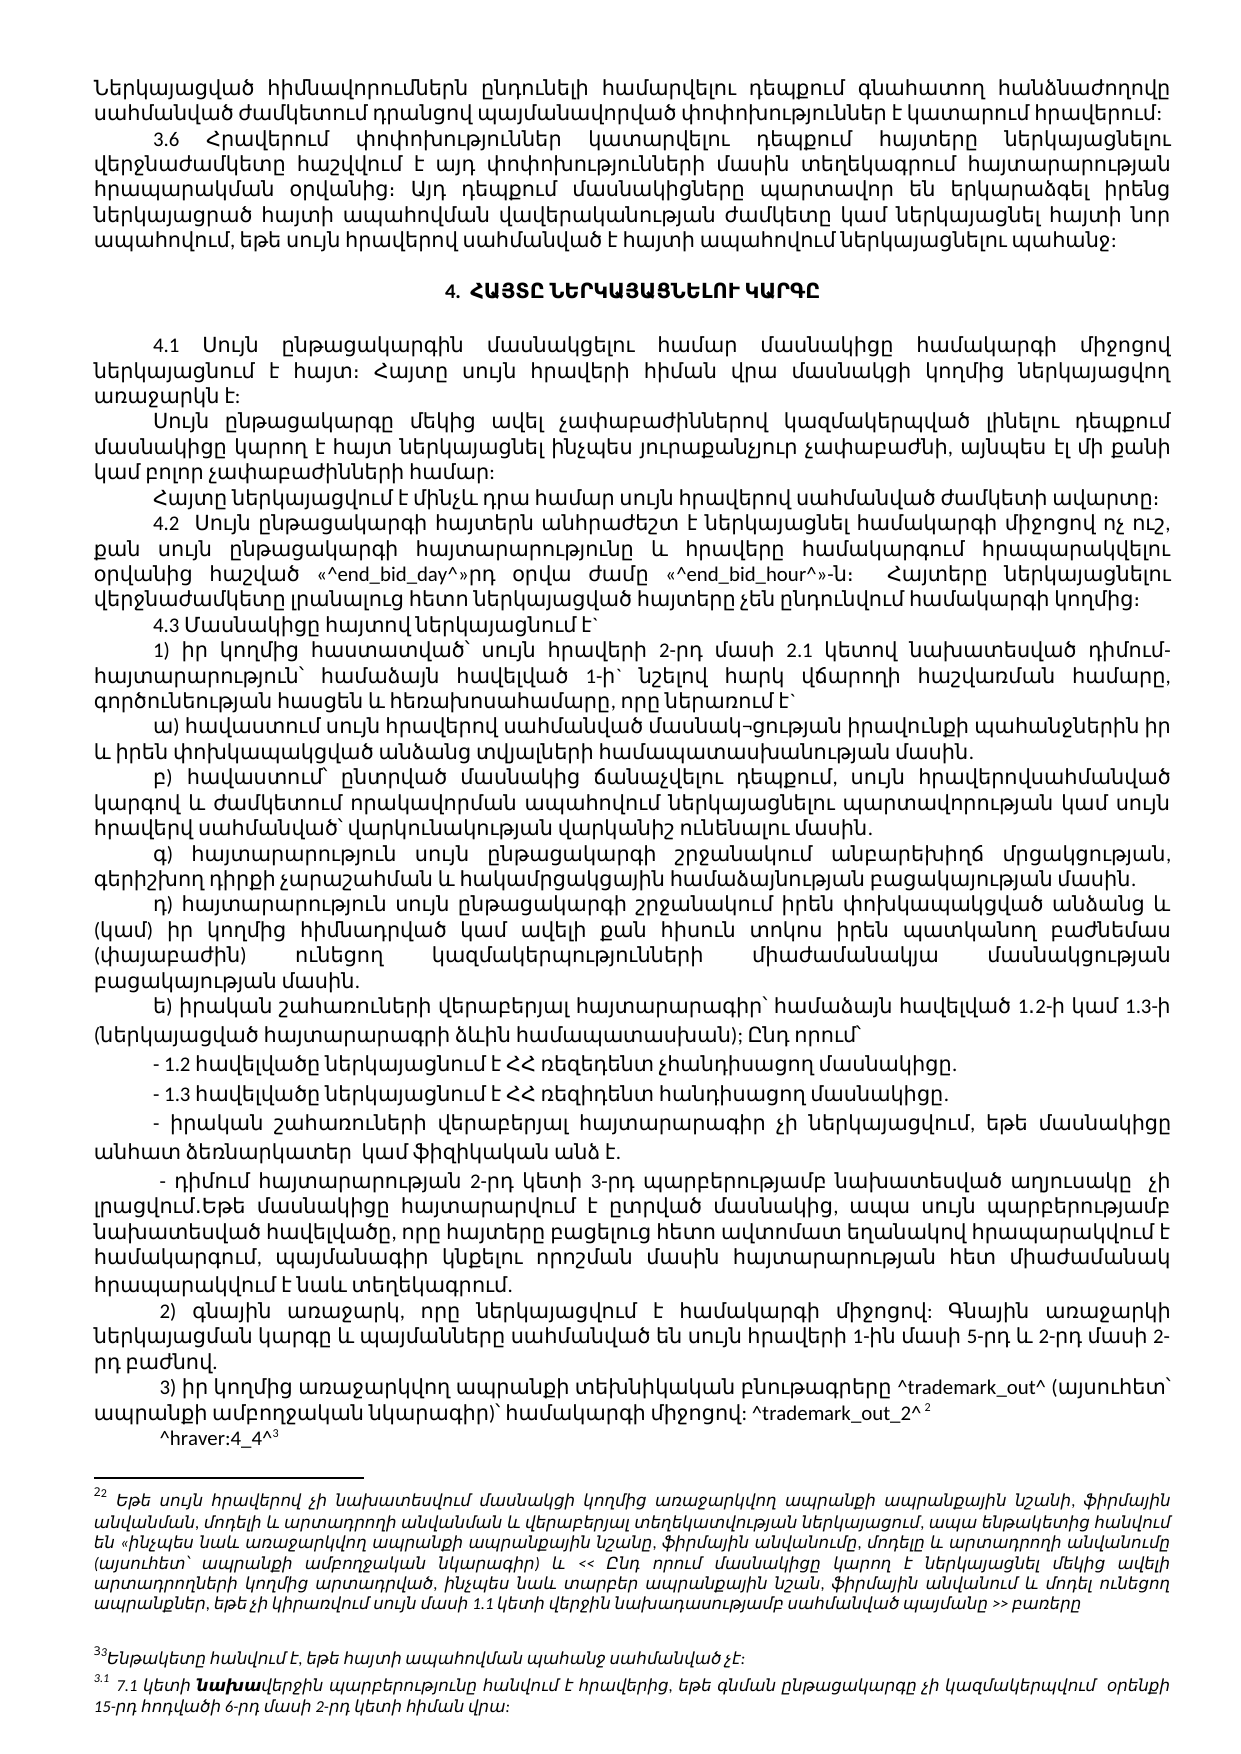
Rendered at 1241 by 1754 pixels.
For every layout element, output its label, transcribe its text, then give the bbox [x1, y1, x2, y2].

text Սույն ընթացակարգը մեկից ավել չափաբաժիններով կազմակերպված լինելու դեպքում մասնակիցը կարող է հայտ ներկայացնել ինչպես յուրաքանչյուր չափաբաժնի, այնպես էլ մի քանի կամ բոլոր չափաբաժինների համար: [94, 409, 1171, 485]
text - դիմում հայտարարության 2-րդ կետի 3-րդ պարբերությամբ նախատեսված աղյուսակը չի լրացվում․Եթե մասնակիցը հայտարարվում է ըտրված մասնակից, ապա սույն պարբերությամբ նախատեսված հավելվածը, որը հայտերը բացելուց հետո ավտոմատ եղանակով հրապարակվում է համակարգում, պայմանագիր կնքելու որոշման մասին հայտարարության հետ միաժամանակ հրապարակվում է նաև տեղեկագրում. [94, 1168, 1171, 1298]
text Հայտը ներկայացվում է մինչև դրա համար սույն հրավերով սահմանված ժամկետի ավարտը։ [94, 485, 1171, 510]
text - 1.3 հավելվածը ներկայացնում է ՀՀ ռեզիդենտ հանդիսացող մասնակիցը. [94, 1081, 1171, 1106]
text գ) հայտարարություն սույն ընթացակարգի շրջանակում անբարեխիղճ մրցակցության, գերիշխող դիրքի չարաշահման և հակամրցակցային համաձայնության բացակայության մասին. [94, 841, 1171, 892]
text 4. ՀԱՅՏԸ ՆԵՐԿԱՅԱՑՆԵԼՈՒ ԿԱՐԳԸ [94, 278, 1171, 304]
text ^hraver:4_4^3 [94, 1425, 1171, 1451]
text 3.6 Հրավերում փոփոխություններ կատարվելու դեպքում հայտերը ներկայացնելու վերջնաժամկետը հաշվվում է այդ փոփոխությունների մասին տեղեկագրում հայտարարության հրապարակման օրվանից։ Այդ դեպքում մասնակիցները պարտավոր են երկարաձգել իրենց ներկայացրած հայտի ապահովման վավերականության ժամկետը կամ ներկայացնել հայտի նոր ապահովում, եթե սույն հրավերով սահմանված է հայտի ապահովում ներկայացնելու պահանջ: [94, 126, 1171, 253]
text 1) իր կողմից հաստատված՝ սույն հրավերի 2-րդ մասի 2.1 կետով նախատեսված դիմում-հայտարարություն՝ համաձայն հավելված 1-ի` նշելով հարկ վճարողի հաշվառման համարը, գործունեության հասցեն և հեռախոսահամարը, որը ներառում է` [94, 637, 1171, 714]
text - իրական շահառուների վերաբերյալ հայտարարագիր չի ներկայացվում, եթե մասնակիցը անհատ ձեռնարկատեր կամ ֆիզիկական անձ է. [94, 1110, 1171, 1164]
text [94, 75, 1171, 126]
text 3) իր կողմից առաջարկվող ապրանքի տեխնիկական բնութագրերը ^trademark_out^ (այսուհետ՝ ապրանքի ամբողջական նկարագիր)՝ համակարգի միջոցով: ^trademark_out_2^ 2 [94, 1374, 1171, 1425]
text ա) հավաստում սույն հրավերով սահմանված մասնակ¬ցության իրավունքի պահանջներին իր և իրեն փոխկապակցված անձանց տվյալների համապատասխանության մասին. [94, 714, 1171, 764]
text 4.1 Սույն ընթացակարգին մասնակցելու համար մասնակիցը համակարգի միջոցով ներկայացնում է հայտ։ Հայտը սույն հրավերի հիման վրա մասնակցի կողմից ներկայացվող առաջարկն է: [94, 332, 1171, 409]
text - 1.2 հավելվածը ներկայացնում է ՀՀ ռեզեդենտ չհանդիսացող մասնակիցը. [94, 1052, 1171, 1077]
text 2) գնային առաջարկ, որը ներկայացվում է համակարգի միջոցով: Գնային առաջարկի ներկայացման կարգը և պայմանները սահմանված են սույն հրավերի 1-ին մասի 5-րդ և 2-րդ մասի 2-րդ բաժնով. [94, 1298, 1171, 1374]
text բ) հավաստում՝ ընտրված մասնակից ճանաչվելու դեպքում, սույն հրավերովսահմանված կարգով և ժամկետում որակավորման ապահովում ներկայացնելու պարտավորության կամ սույն հրավերվ սահմանված՝ վարկունակության վարկանիշ ունենալու մասին. [94, 764, 1171, 841]
text 4.3 Մասնակիցը հայտով ներկայացնում է` [94, 612, 1171, 637]
text 4.2 Սույն ընթացակարգի հայտերն անհրաժեշտ է ներկայացնել համակարգի միջոցով ոչ ուշ, քան սույն ընթացակարգի հայտարարությունը և հրավերը համակարգում հրապարակվելու օրվանից հաշված «^end_bid_day^»րդ օրվա ժամը «^end_bid_hour^»-ն։ Հայտերը ներկայացնելու վերջնաժամկետը լրանալուց հետո ներկայացված հայտերը չեն ընդունվում համակարգի կողմից։ [94, 510, 1171, 612]
text դ) հայտարարություն սույն ընթացակարգի շրջանակում իրեն փոխկապակցված անձանց և (կամ) իր կողմից հիմնադրված կամ ավելի քան հիսուն տոկոս իրեն պատկանող բաժնեմաս (փայաբաժին) ունեցող կազմակերպությունների միաժամանակյա մասնակցության բացակայության մասին. [94, 892, 1171, 993]
text ե) իրական շահառուների վերաբերյալ հայտարարագիր՝ համաձայն հավելված 1․2-ի կամ 1.3-ի (ներկայացված հայտարարագրի ձևին համապատասխան); Ընդ որում՝ [94, 993, 1171, 1048]
